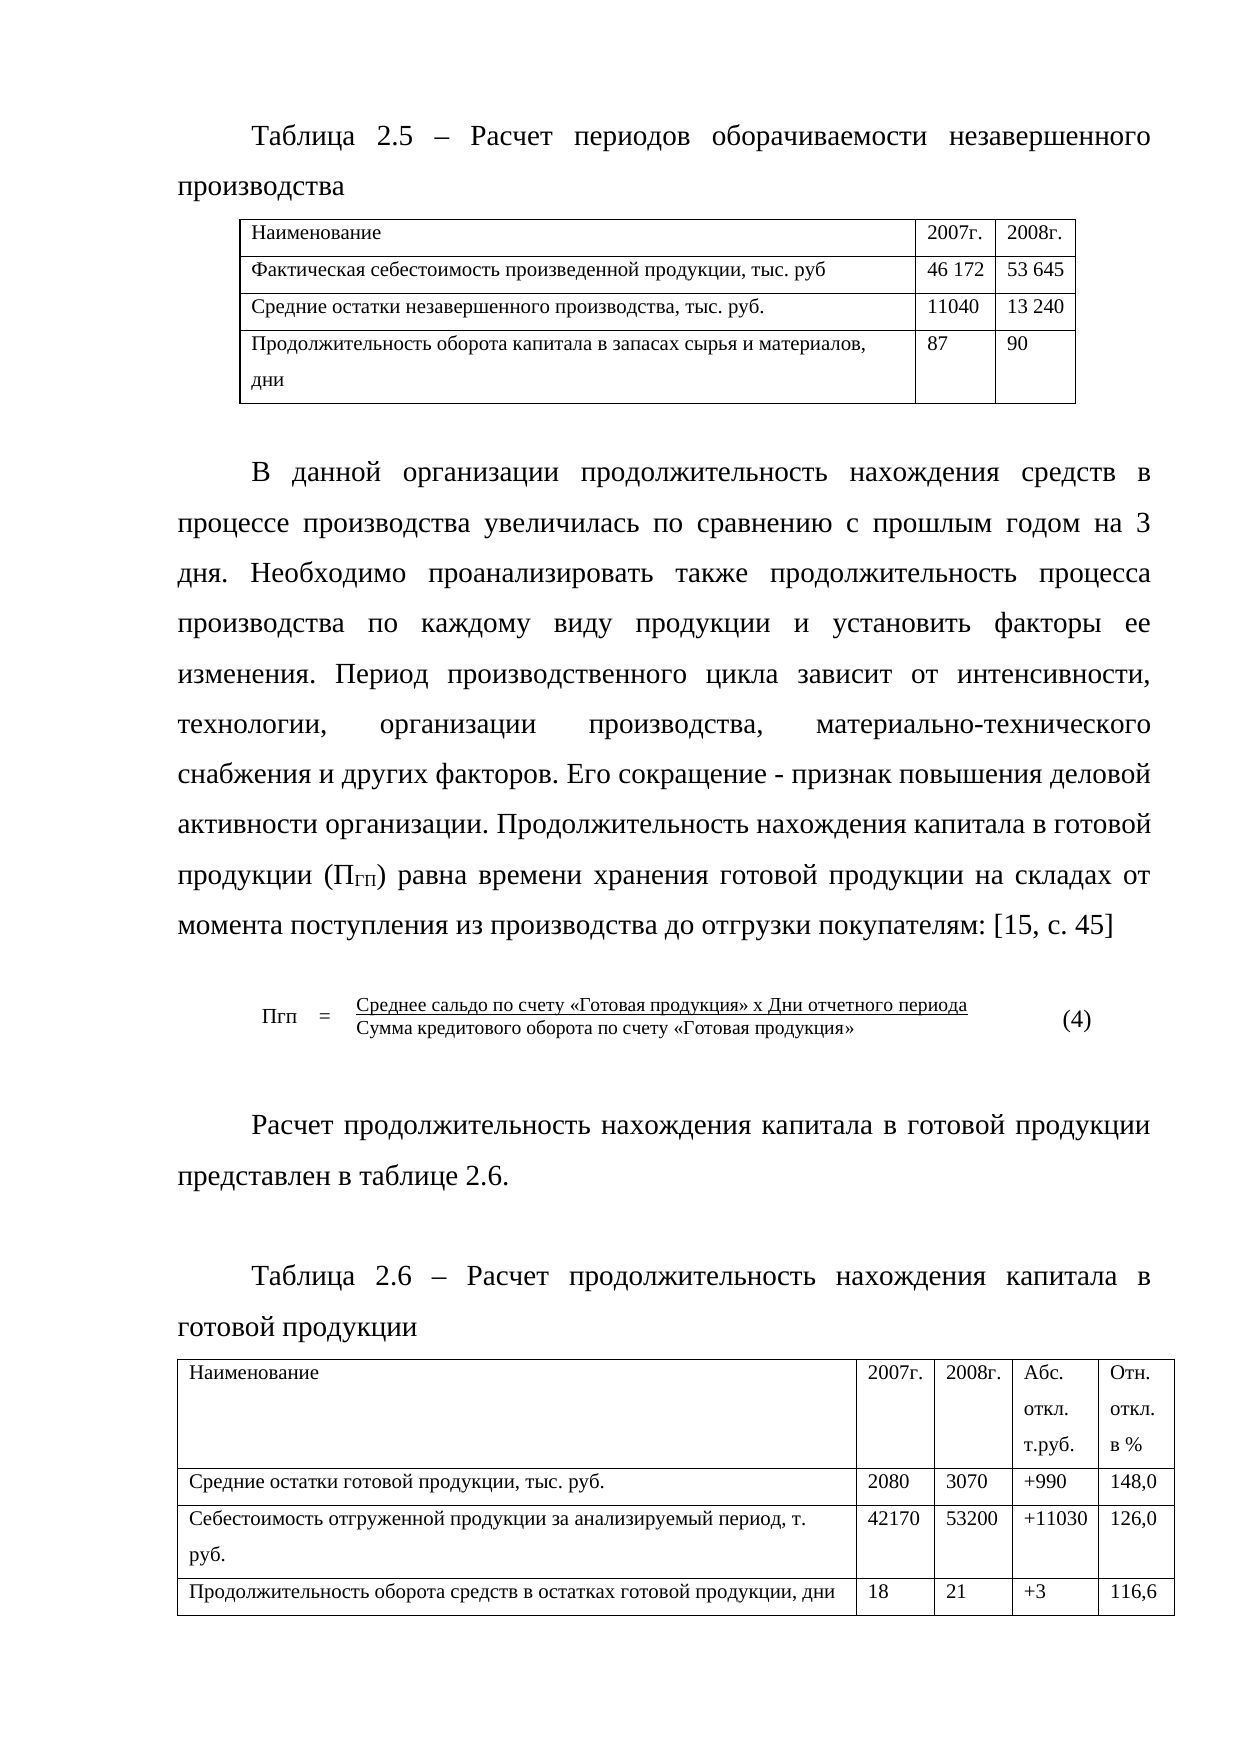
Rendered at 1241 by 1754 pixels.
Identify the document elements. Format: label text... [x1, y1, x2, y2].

table_header Наименование [178, 1360, 856, 1468]
table_cell 13 240 [996, 294, 1075, 330]
table_cell 90 [996, 331, 1075, 403]
text В данной организации продолжительность нахождения средств в процессе производства увеличилась по сравнению с прошлым годом на 3 дня. Необходимо проанализировать также продолжительность процесса производства по каждому виду продукции и установить факторы ее изменения. Период производственного цикла зависит от интенсивности, технологии, организации производства, материально-технического снабжения и других факторов. Его сокращение - признак повышения деловой активности организации. Продолжительность нахождения капитала в готовой продукции (ПГП) равна времени хранения готовой продукции на складах от момента поступления из производства до отгрузки покупателям: [15, c. 45] [177, 454, 1152, 941]
table_cell 2080 [857, 1469, 934, 1505]
table_cell 53 645 [996, 257, 1075, 293]
table_header Отн. откл. в % [1099, 1360, 1174, 1468]
table_cell Себестоимость отгруженной продукции за анализируемый период, т. руб. [178, 1506, 856, 1578]
text Таблица 2.5 – Расчет периодов оборачиваемости незавершенного производства [177, 118, 1152, 202]
table_cell 21 [935, 1579, 1012, 1615]
table_cell 18 [857, 1579, 934, 1615]
table_header Абс. откл. т.руб. [1013, 1360, 1098, 1468]
table_cell 46 172 [916, 257, 995, 293]
table_cell 116,6 [1099, 1579, 1174, 1615]
table_cell +11030 [1013, 1506, 1098, 1578]
table_cell 42170 [857, 1506, 934, 1578]
table_cell 3070 [935, 1469, 1012, 1505]
text Расчет продолжительность нахождения капитала в готовой продукции представлен в таблице 2.6. [177, 1107, 1152, 1191]
table_header 2008г. [996, 220, 1075, 256]
table_cell +3 [1013, 1579, 1098, 1615]
table_cell Фактическая себестоимость произведенной продукции, тыс. руб [241, 257, 915, 293]
table_cell Средние остатки незавершенного производства, тыс. руб. [241, 294, 915, 330]
table_cell Продолжительность оборота капитала в запасах сырья и материалов, дни [241, 331, 915, 403]
table_header 2008г. [935, 1360, 1012, 1468]
table_header Наименование [241, 220, 915, 256]
table_cell +990 [1013, 1469, 1098, 1505]
table_cell 87 [916, 331, 995, 403]
table_cell Продолжительность оборота средств в остатках готовой продукции, дни [178, 1579, 856, 1615]
text Таблица 2.6 – Расчет продолжительность нахождения капитала в готовой продукции [177, 1258, 1152, 1342]
table_header 2007г. [857, 1360, 934, 1468]
table_header 2007г. [916, 220, 995, 256]
table_cell 148,0 [1099, 1469, 1174, 1505]
table_cell 53200 [935, 1506, 1012, 1578]
table_cell 11040 [916, 294, 995, 330]
table_cell 126,0 [1099, 1506, 1174, 1578]
table_cell Средние остатки готовой продукции, тыс. руб. [178, 1469, 856, 1505]
